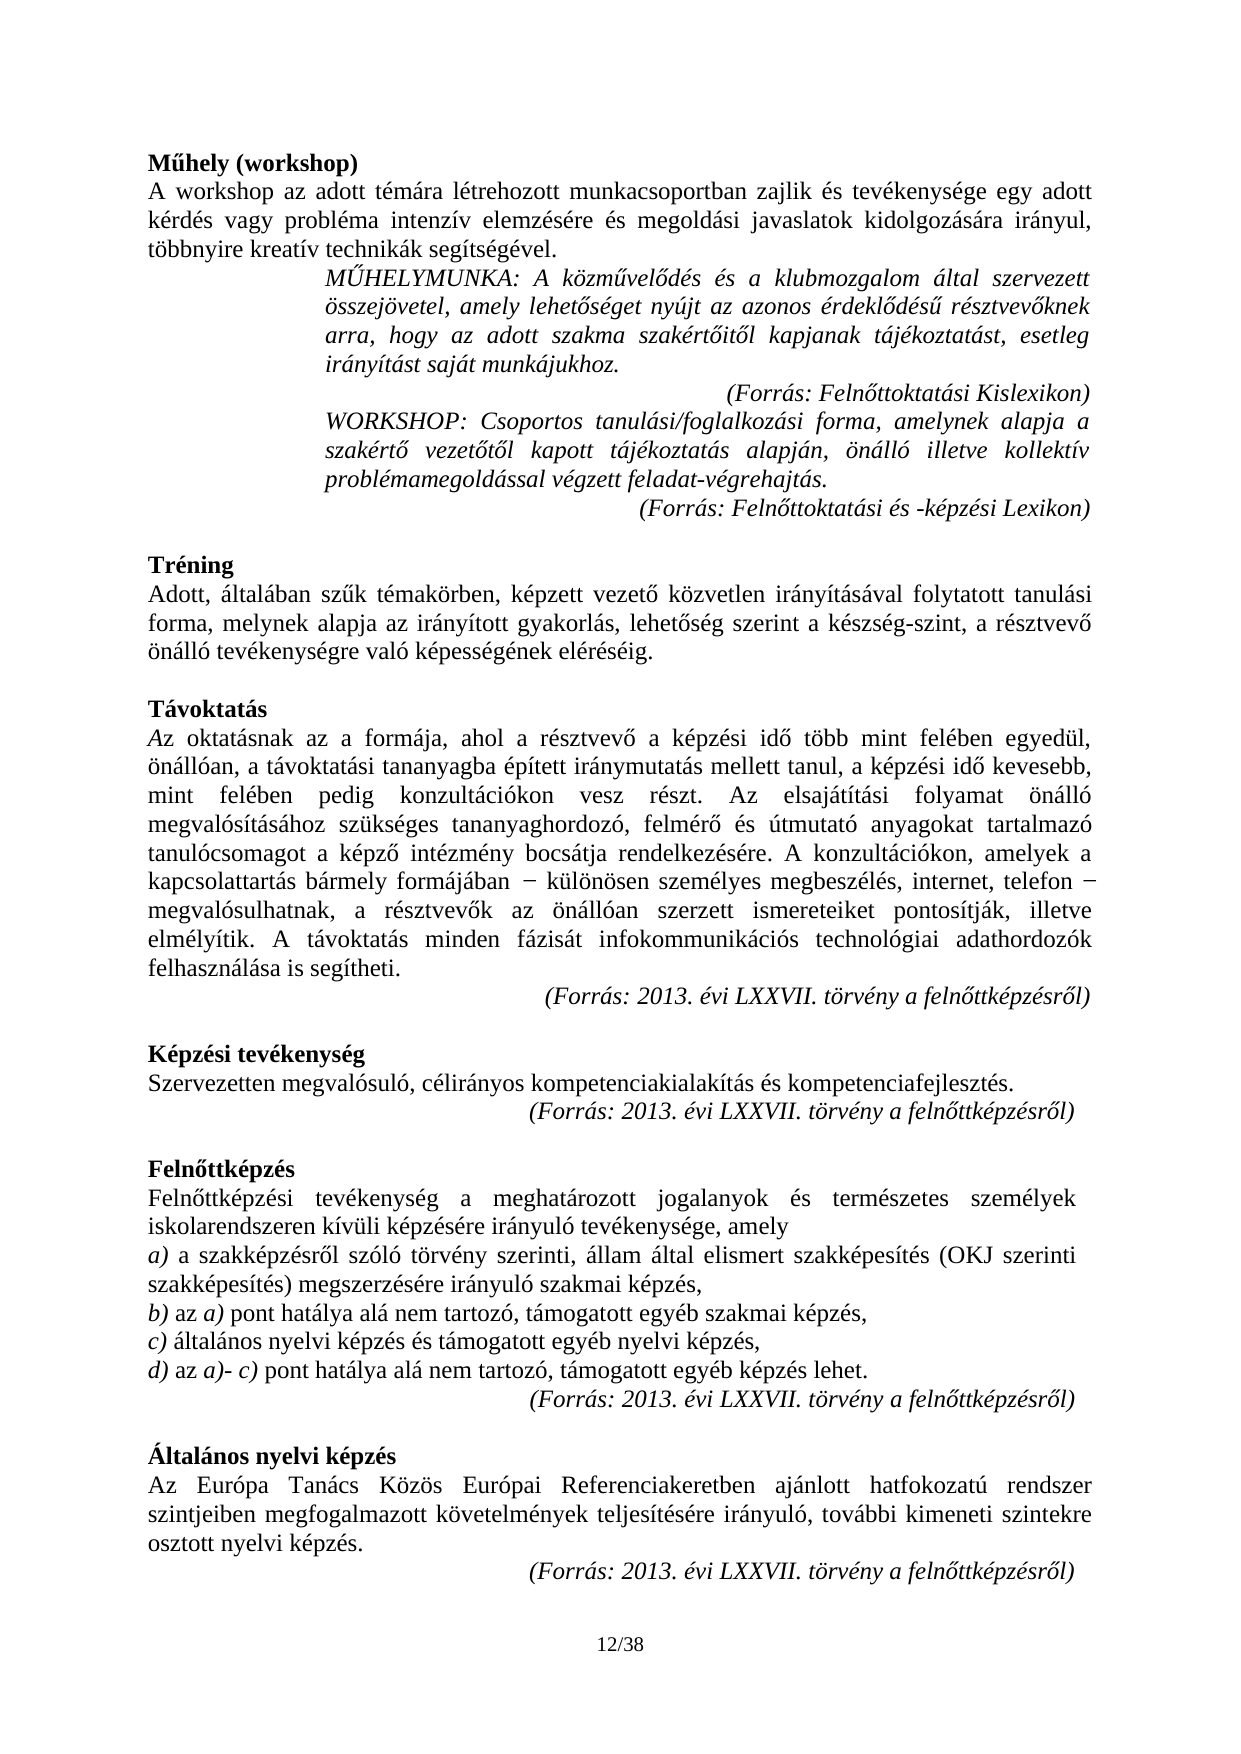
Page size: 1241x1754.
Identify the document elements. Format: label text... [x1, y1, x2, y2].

text (Forrás: 2013. évi LXXVII. törvény a felnőttképzésről) [148, 981, 1093, 1010]
text WORKSHOP: Csoportos tanulási/foglalkozási forma, amelynek alapja a szakértő vezetőtől kapott tájékoztatás alapján, önálló illetve kollektív problémamegoldással végzett feladat-végrehajtás. [325, 406, 1093, 493]
text Távoktatás [148, 694, 1077, 723]
text Tréning [148, 550, 1093, 579]
text b) az a) pont hatálya alá nem tartozó, támogatott egyéb szakmai képzés, [148, 1298, 1077, 1326]
text Az oktatásnak az a formája, ahol a résztvevő a képzési idő több mint felében egyedül, önállóan, a távoktatási tananyagba épített iránymutatás mellett tanul, a képzési idő kevesebb, mint felében pedig konzultációkon vesz részt. Az elsajátítási folyamat önálló megvalósításához szükséges tananyaghordozó, felmérő és útmutató anyagokat tartalmazó tanulócsomagot a képző intézmény bocsátja rendelkezésére. A konzultációkon, amelyek a kapcsolattartás bármely formájában ̶ különösen személyes megbeszélés, internet, telefon ̶ megvalósulhatnak, a résztvevők az önállóan szerzett ismereteiket pontosítják, illetve elmélyítik. A távoktatás minden fázisát infokommunikációs technológiai adathordozók felhasználása is segítheti. [148, 723, 1093, 981]
text c) általános nyelvi képzés és támogatott egyéb nyelvi képzés, [148, 1326, 1077, 1355]
text Műhely (workshop) [148, 148, 1093, 176]
text Felnőttképzési tevékenység a meghatározott jogalanyok és természetes személyek iskolarendszeren kívüli képzésére irányuló tevékenysége, amely [148, 1183, 1077, 1240]
text d) az a)- c) pont hatálya alá nem tartozó, támogatott egyéb képzés lehet. [148, 1355, 1077, 1384]
text Felnőttképzés [148, 1154, 1093, 1183]
text MŰHELYMUNKA: A közművelődés és a klubmozgalom által szervezett összejövetel, amely lehetőséget nyújt az azonos érdeklődésű résztvevőknek arra, hogy az adott szakma szakértőitől kapjanak tájékoztatást, esetleg irányítást saját munkájukhoz. [325, 263, 1093, 378]
text Szervezetten megvalósuló, célirányos kompetenciakialakítás és kompetenciafejlesztés. [148, 1068, 1093, 1096]
text (Forrás: 2013. évi LXXVII. törvény a felnőttképzésről) [163, 1556, 1077, 1585]
text (Forrás: Felnőttoktatási és -képzési Lexikon) [148, 493, 1093, 521]
text Képzési tevékenység [148, 1039, 1093, 1068]
text Az Európa Tanács Közös Európai Referenciakeretben ajánlott hatfokozatú rendszer szintjeiben megfogalmazott követelmények teljesítésére irányuló, további kimeneti szintekre osztott nyelvi képzés. [148, 1470, 1093, 1556]
text Adott, általában szűk témakörben, képzett vezető közvetlen irányításával folytatott tanulási forma, melynek alapja az irányított gyakorlás, lehetőség szerint a készség-szint, a résztvevő önálló tevékenységre való képességének eléréséig. [148, 579, 1093, 665]
text (Forrás: 2013. évi LXXVII. törvény a felnőttképzésről) [163, 1384, 1077, 1413]
text a) a szakképzésről szóló törvény szerinti, állam által elismert szakképesítés (OKJ szerinti szakképesítés) megszerzésére irányuló szakmai képzés, [148, 1240, 1077, 1298]
text (Forrás: Felnőttoktatási Kislexikon) [148, 378, 1093, 406]
text A workshop az adott témára létrehozott munkacsoportban zajlik és tevékenysége egy adott kérdés vagy probléma intenzív elemzésére és megoldási javaslatok kidolgozására irányul, többnyire kreatív technikák segítségével. [148, 176, 1093, 263]
text (Forrás: 2013. évi LXXVII. törvény a felnőttképzésről) [148, 1096, 1077, 1125]
text Általános nyelvi képzés [148, 1441, 1093, 1470]
